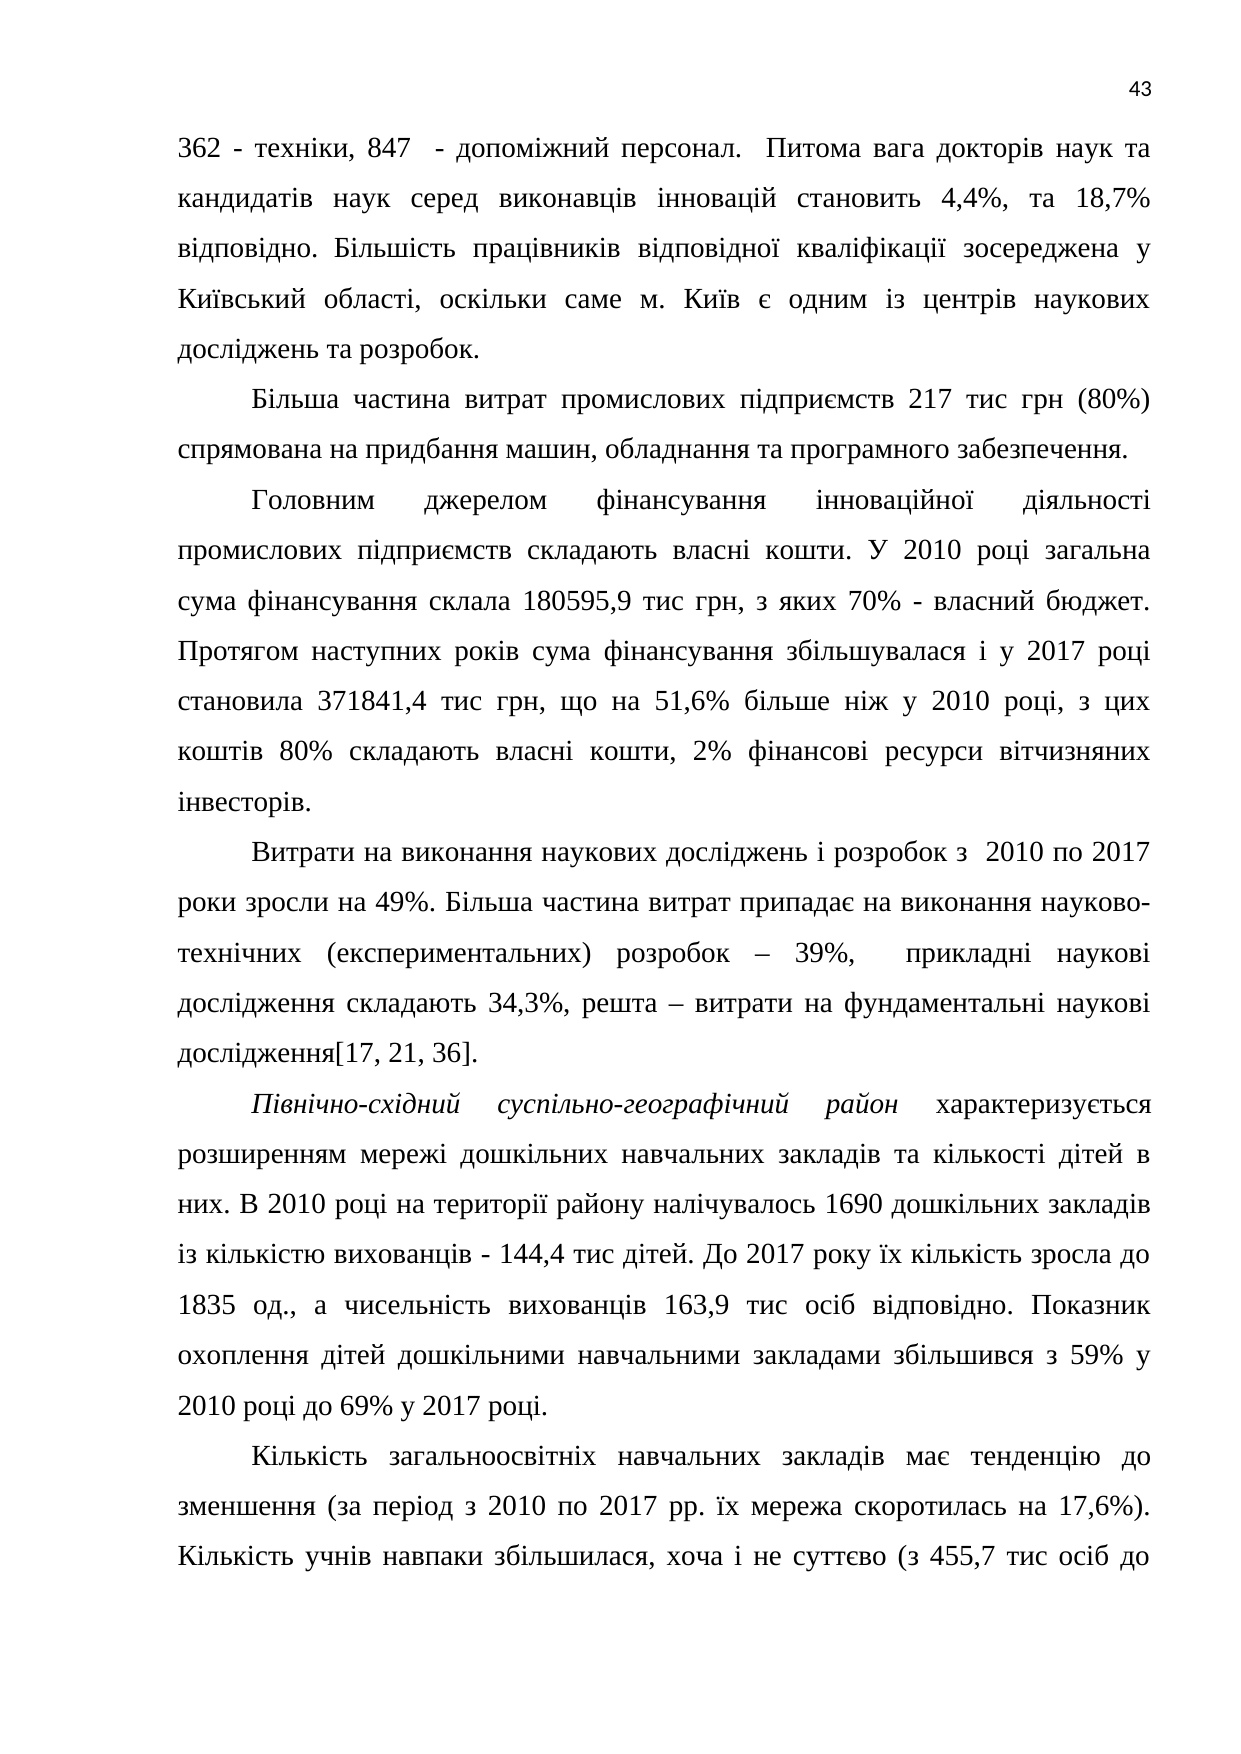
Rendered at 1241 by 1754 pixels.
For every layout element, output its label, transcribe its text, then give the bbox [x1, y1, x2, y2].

text Північно-східний суспільно-географічний район характеризується розширенням мережі дошкільних навчальних закладів та кількості дітей в них. В 2010 році на території району налічувалось 1690 дошкільних закладів із кількістю вихованців - 144,4 тис дітей. До 2017 року їх кількість зросла до 1835 од., а чисельність вихованців 163,9 тис осіб відповідно. Показник охоплення дітей дошкільними навчальними закладами збільшився з 59% у 2010 році до 69% у 2017 році. [177, 1086, 1152, 1421]
text Витрати на виконання наукових досліджень і розробок з 2010 по 2017 роки зросли на 49%. Більша частина витрат припадає на виконання науково-технічних (експериментальних) розробок – 39%, прикладні наукові дослідження складають 34,3%, решта – витрати на фундаментальні наукові дослідження[17, 21, 36]. [177, 834, 1152, 1069]
text Головним джерелом фінансування інноваційної діяльності промислових підприємств складають власні кошти. У 2010 році загальна сума фінансування склала 180595,9 тис грн, з яких 70% - власний бюджет. Протягом наступних років сума фінансування збільшувалася і у 2017 році становила 371841,4 тис грн, що на 51,6% більше ніж у 2010 році, з цих коштів 80% складають власні кошти, 2% фінансові ресурси вітчизняних інвесторів. [177, 482, 1152, 817]
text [177, 1438, 1152, 1572]
text Більша частина витрат промислових підприємств 217 тис грн (80%) спрямована на придбання машин, обладнання та програмного забезпечення. [177, 381, 1152, 465]
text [177, 130, 1152, 364]
